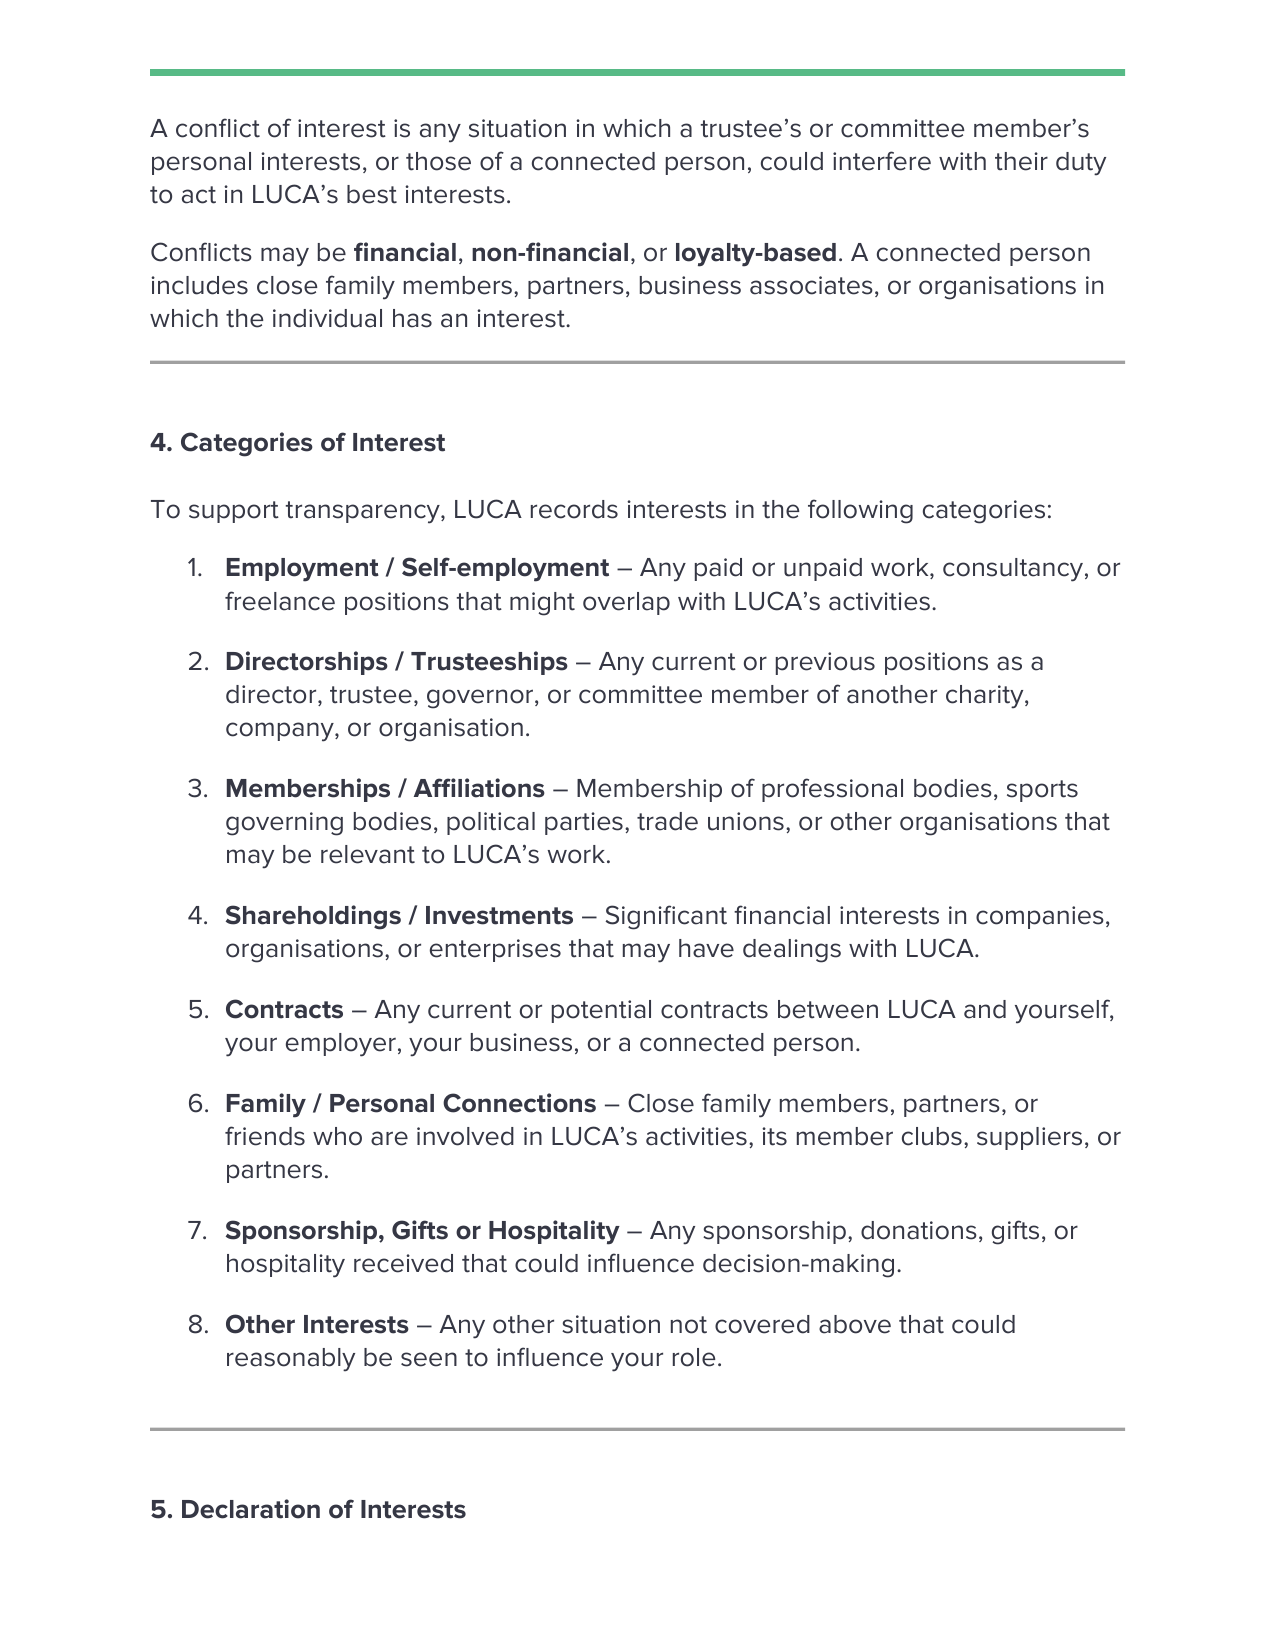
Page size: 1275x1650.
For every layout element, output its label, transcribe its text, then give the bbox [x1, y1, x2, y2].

text Conflicts may be financial, non-financial, or loyalty-based. A connected person includes close family members, partners, business associates, or organisations in which the individual has an interest. [150, 237, 1125, 336]
subtitle 4. Categories of Interest [150, 426, 1125, 459]
subtitle 5. Declaration of Interests [150, 1493, 1125, 1526]
list Directorships / Trusteeships – Any current or previous positions as a director, trustee, governor, or committee member of another charity, company, or organisation. [187, 646, 1125, 773]
list Other Interests – Any other situation not covered above that could reasonably be seen to influence your role. [187, 1309, 1125, 1403]
text To support transparency, LUCA records interests in the following categories: [150, 494, 1125, 527]
list Employment / Self-employment – Any paid or unpaid work, consultancy, or freelance positions that might overlap with LUCA’s activities. [187, 552, 1125, 646]
list Shareholdings / Investments – Significant financial interests in companies, organisations, or enterprises that may have dealings with LUCA. [187, 900, 1125, 994]
text A conflict of interest is any situation in which a trustee’s or committee member’s personal interests, or those of a connected person, could interfere with their duty to act in LUCA’s best interests. [150, 112, 1125, 212]
list Contracts – Any current or potential contracts between LUCA and yourself, your employer, your business, or a connected person. [187, 994, 1125, 1088]
list Memberships / Affiliations – Membership of professional bodies, sports governing bodies, political parties, trade unions, or other organisations that may be relevant to LUCA’s work. [187, 773, 1125, 900]
picture [150, 69, 1125, 76]
list Family / Personal Connections – Close family members, partners, or friends who are involved in LUCA’s activities, its member clubs, suppliers, or partners. [187, 1088, 1125, 1215]
list Sponsorship, Gifts or Hospitality – Any sponsorship, donations, gifts, or hospitality received that could influence decision-making. [187, 1215, 1125, 1309]
